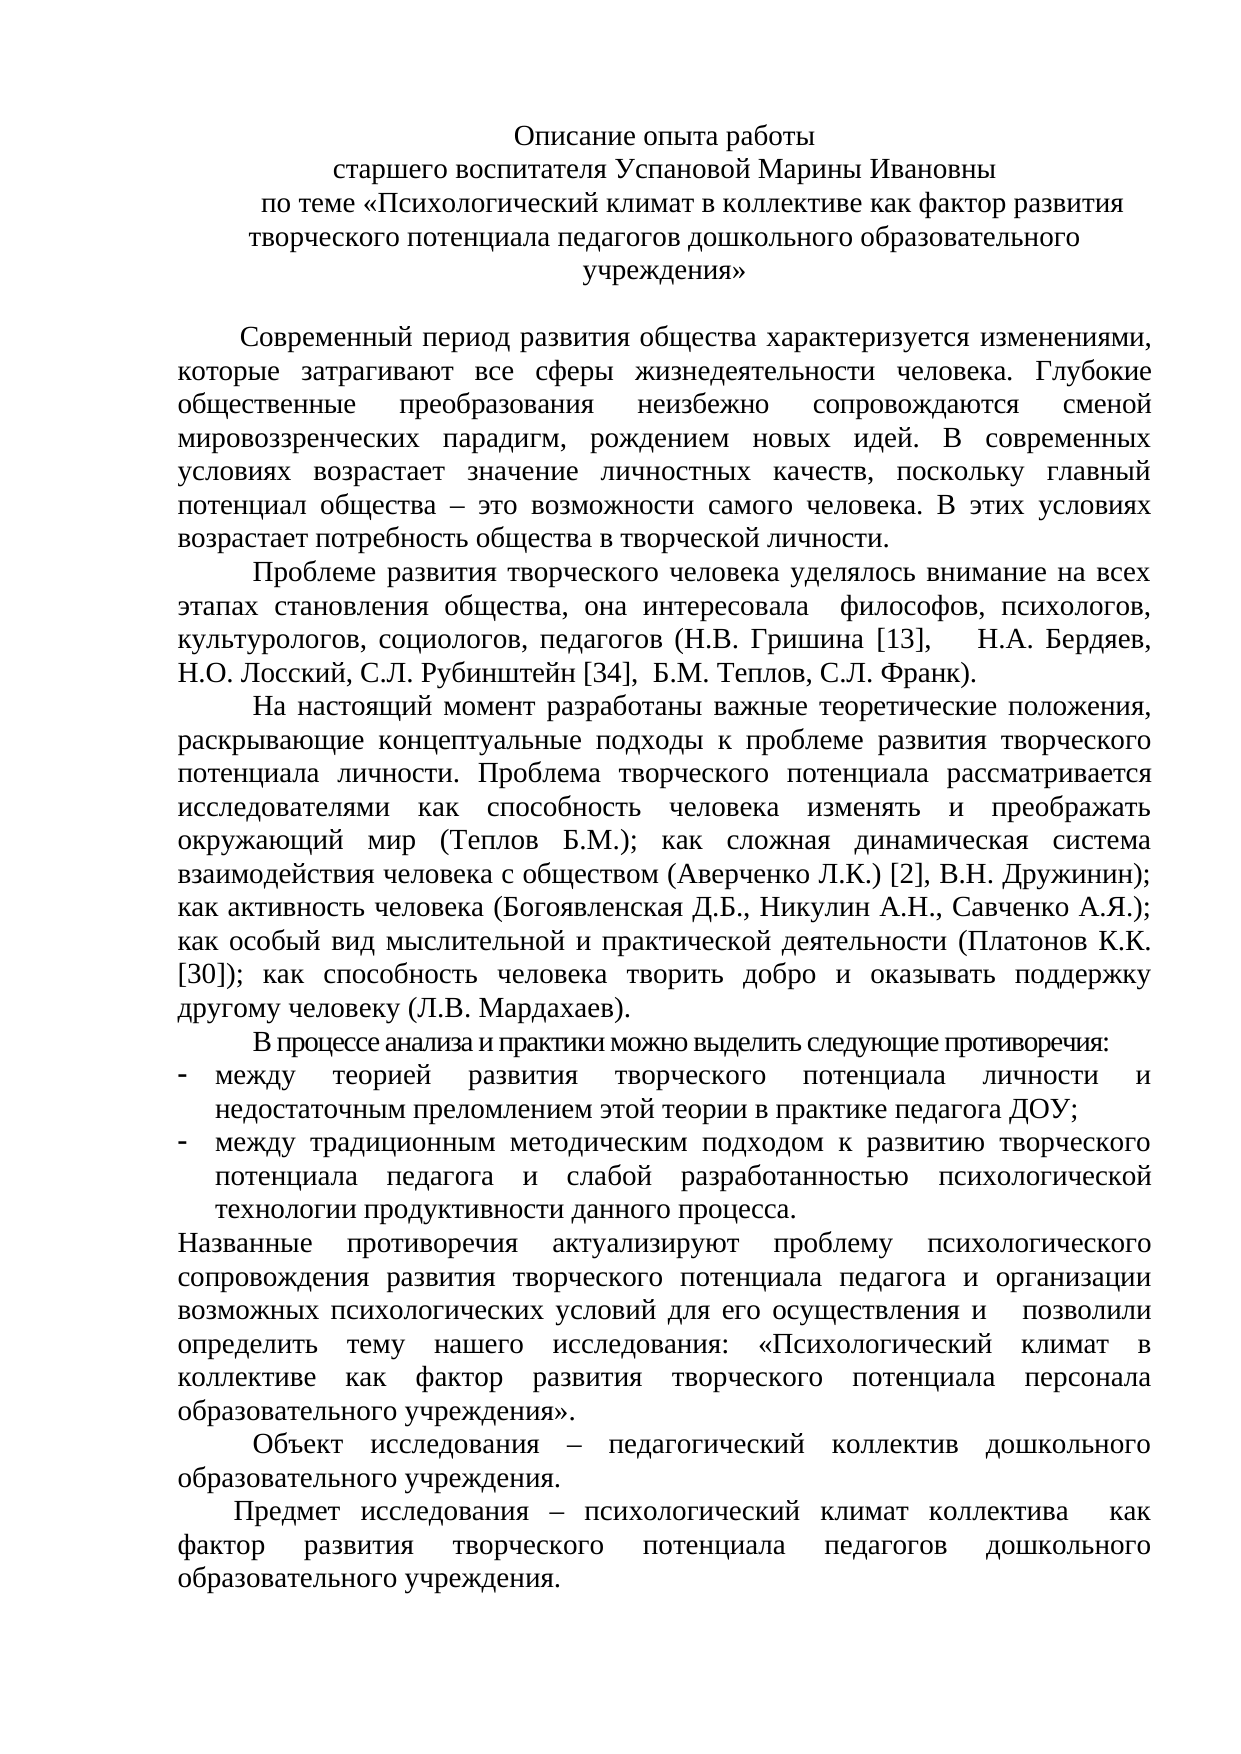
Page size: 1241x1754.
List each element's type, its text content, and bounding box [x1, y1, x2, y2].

list между теорией развития творческого потенциала личности и недостаточным преломлением этой теории в практике педагога ДОУ; [177, 1057, 1152, 1124]
text Названные противоречия актуализируют проблему психологического сопровождения развития творческого потенциала педагога и организации возможных психологических условий для его осуществления и позволили определить тему нашего исследования: «Психологический климат в коллективе как фактор развития творческого потенциала персонала образовательного учреждения». [177, 1225, 1152, 1426]
text старшего воспитателя Успановой Марины Ивановны [177, 152, 1152, 185]
text На настоящий момент разработаны важные теоретические положения, раскрывающие концептуальные подходы к проблеме развития творческого потенциала личности. Проблема творческого потенциала рассматривается исследователями как способность человека изменять и преображать окружающий мир (Теплов Б.М.); как сложная динамическая система взаимодействия человека с обществом (Аверченко Л.К.) [2], В.Н. Дружинин); как активность человека (Богоявленская Д.Б., Никулин А.Н., Савченко А.Я.); как особый вид мыслительной и практической деятельности (Платонов К.К. [30]); как способность человека творить добро и оказывать поддержку другому человеку (Л.В. Мардахаев). [177, 688, 1152, 1024]
text Современный период развития общества характеризуется изменениями, которые затрагивают все сферы жизнедеятельности человека. Глубокие общественные преобразования неизбежно сопровождаются сменой мировоззренческих парадигм, рождением новых идей. В современных условиях возрастает значение личностных качеств, поскольку главный потенциал общества – это возможности самого человека. В этих условиях возрастает потребность общества в творческой личности. [177, 319, 1152, 554]
text Предмет исследования – психологический климат коллектива как фактор развития творческого потенциала педагогов дошкольного образовательного учреждения. [177, 1493, 1152, 1594]
text Объект исследования – педагогический коллектив дошкольного образовательного учреждения. [177, 1426, 1152, 1493]
text Проблеме развития творческого человека уделялось внимание на всех этапах становления общества, она интересовала философов, психологов, культурологов, социологов, педагогов (Н.В. Гришина [13], Н.А. Бердяев, Н.О. Лосский, С.Л. Рубинштейн [34], Б.М. Теплов, С.Л. Франк). [177, 554, 1152, 688]
text В процессе анализа и практики можно выделить следующие противоречия: [177, 1024, 1152, 1057]
text Описание опыта работы [177, 118, 1152, 152]
text по теме «Психологический климат в коллективе как фактор развития творческого потенциала педагогов дошкольного образовательного учреждения» [177, 185, 1152, 286]
list между традиционным методическим подходом к развитию творческого потенциала педагога и слабой разработанностью психологической технологии продуктивности данного процесса. [177, 1124, 1152, 1225]
